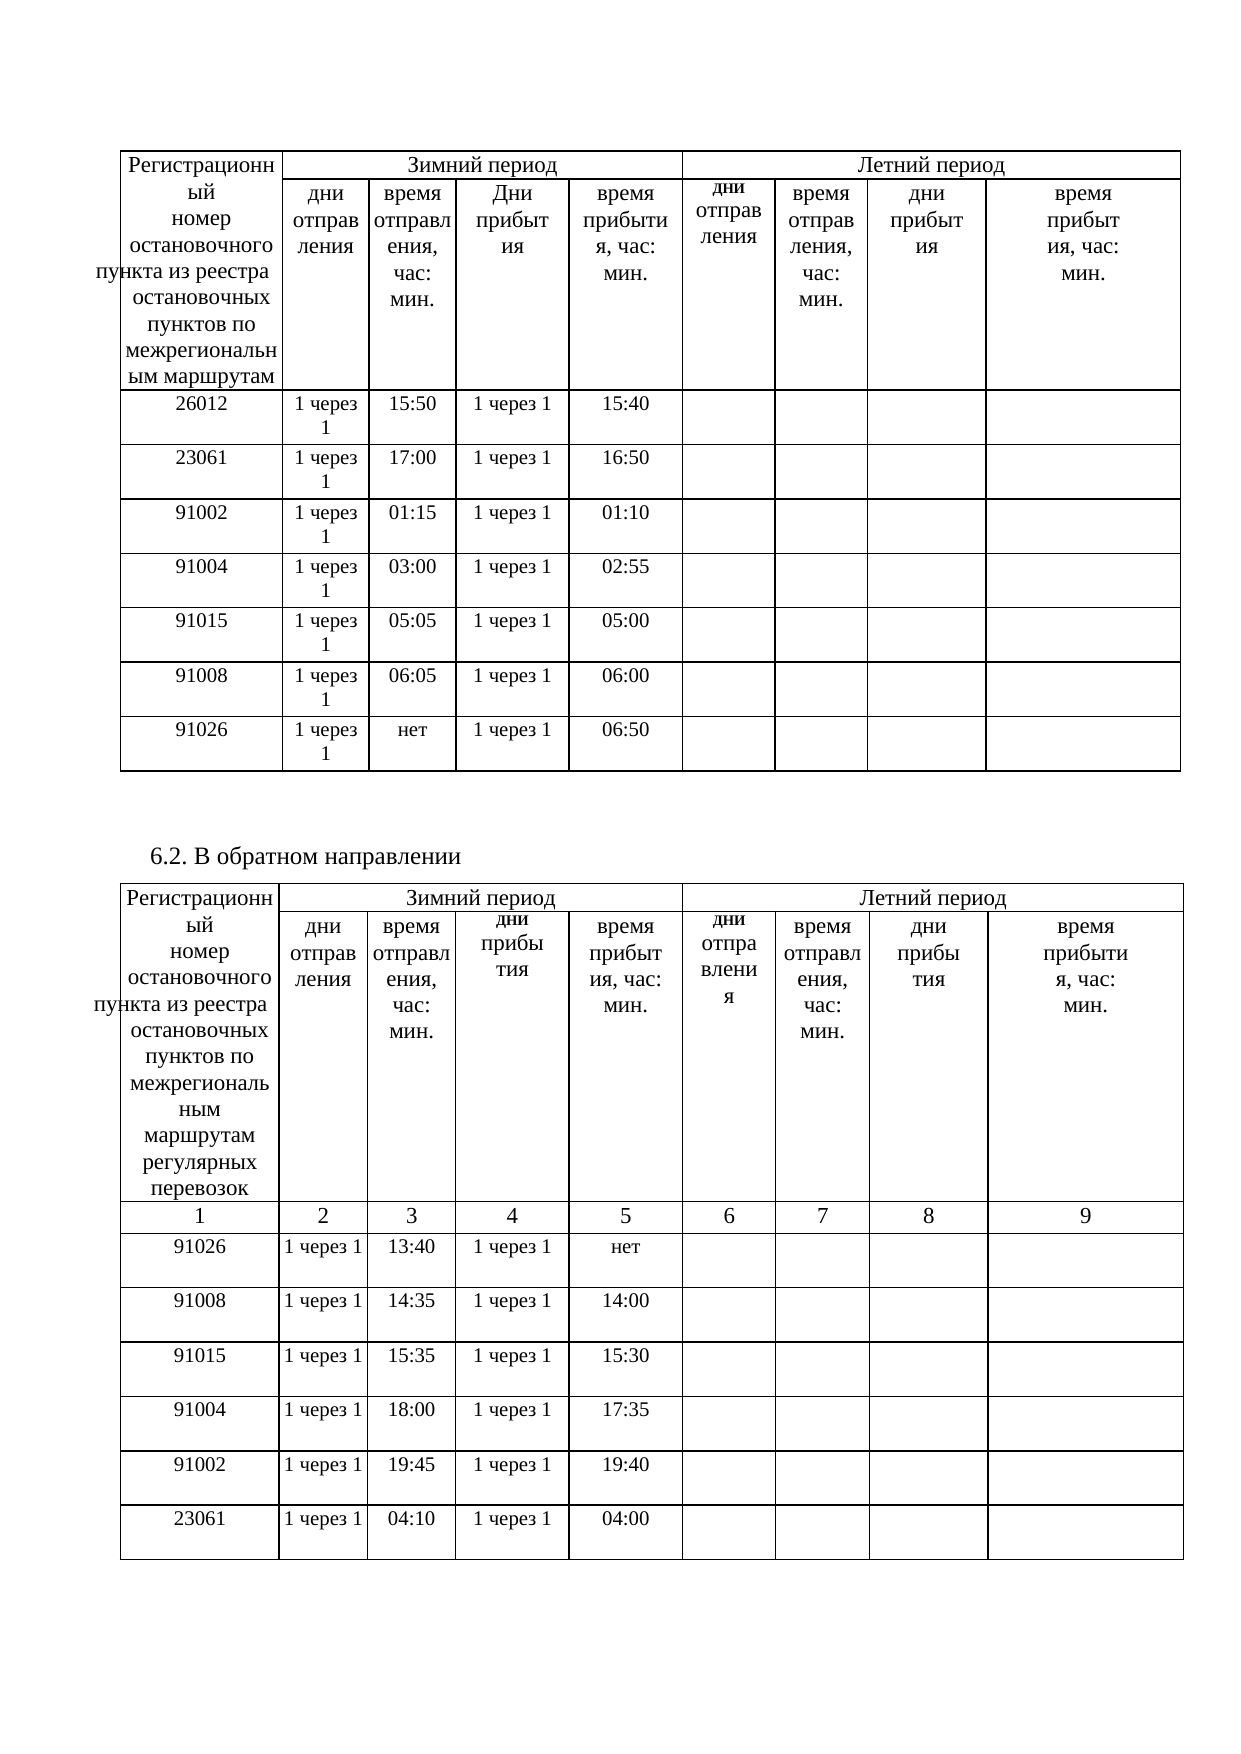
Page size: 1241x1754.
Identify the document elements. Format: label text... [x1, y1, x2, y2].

table_cell время отправл ения, час: мин. [776, 912, 869, 1201]
table_cell время отправл ения, час: мин. [370, 180, 455, 389]
table_cell [870, 1397, 987, 1450]
table_cell 91004 [121, 554, 282, 607]
table_cell 1 [121, 1202, 278, 1232]
table_cell [683, 1506, 775, 1559]
table_cell 26012 [121, 391, 282, 444]
table_cell 91015 [121, 608, 282, 661]
table_cell 1 через 1 [283, 608, 368, 661]
table_cell 7 [776, 1202, 869, 1232]
table_cell [776, 1397, 869, 1450]
table_cell Дни прибыт ия [457, 180, 568, 389]
table_cell 9 [989, 1202, 1183, 1232]
table_cell 91002 [121, 1452, 278, 1504]
table_cell ДНИ отпра влени я [683, 912, 775, 1201]
table_cell 1 через 1 [457, 663, 568, 716]
table_cell 17:00 [370, 445, 455, 498]
table_cell 91002 [121, 500, 282, 552]
table_cell 91004 [121, 1397, 278, 1450]
table_cell [776, 1452, 869, 1504]
table_cell [870, 1234, 987, 1287]
table_cell [989, 1506, 1183, 1559]
table_cell дни отправ ления [280, 912, 367, 1201]
table_cell 06:05 [370, 663, 455, 716]
table_cell [776, 554, 867, 607]
table_cell [776, 391, 867, 444]
table_cell 91026 [121, 1234, 278, 1287]
table_cell [868, 608, 985, 661]
table_cell 03:00 [370, 554, 455, 607]
table_cell 13:40 [368, 1234, 455, 1287]
table_cell 1 через 1 [280, 1234, 367, 1287]
table_cell 06:00 [570, 663, 682, 716]
table_cell 15:40 [570, 391, 682, 444]
table_cell 6 [683, 1202, 775, 1232]
table_cell [870, 1506, 987, 1559]
table_header Регистрационный номер остановочного пункта из реестра остановочных пунктов по межрегиональным маршрутам регулярных перевозок [121, 884, 278, 1201]
table_cell дни прибы тия [870, 912, 987, 1201]
table_cell 1 через 1 [283, 717, 368, 770]
table_cell 1 через 1 [456, 1288, 568, 1341]
table_cell [776, 445, 867, 498]
table_cell 1 через 1 [457, 554, 568, 607]
table_cell 17:35 [570, 1397, 682, 1450]
table_cell [683, 1343, 775, 1396]
table_cell 1 через 1 [457, 391, 568, 444]
table_cell 1 через 1 [283, 554, 368, 607]
table_cell 15:35 [368, 1343, 455, 1396]
table_cell 1 через 1 [280, 1288, 367, 1341]
table_cell [683, 717, 774, 770]
table_cell 1 через 1 [283, 391, 368, 444]
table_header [121, 152, 282, 389]
table_cell [868, 500, 985, 552]
table_cell 19:45 [368, 1452, 455, 1504]
table_cell 5 [570, 1202, 682, 1232]
table_cell [987, 391, 1180, 444]
table_cell 91008 [121, 663, 282, 716]
table_cell [989, 1452, 1183, 1504]
table_cell 23061 [121, 1506, 278, 1559]
table_cell 1 через 1 [457, 445, 568, 498]
table_cell 01:10 [570, 500, 682, 552]
table_cell [683, 1397, 775, 1450]
table_header Зимний период [283, 152, 682, 178]
table_cell 1 через 1 [456, 1234, 568, 1287]
table_cell 19:40 [570, 1452, 682, 1504]
table_cell время прибыт ия, час: мин. [987, 180, 1180, 389]
table_cell 05:00 [570, 608, 682, 661]
table_cell 1 через 1 [456, 1343, 568, 1396]
table_cell [987, 717, 1180, 770]
table_cell [776, 608, 867, 661]
table_cell [683, 1452, 775, 1504]
table_cell 1 через 1 [280, 1506, 367, 1559]
table_cell [683, 554, 774, 607]
table_cell 4 [456, 1202, 568, 1232]
table_cell 1 через 1 [280, 1343, 367, 1396]
table_cell [776, 1343, 869, 1396]
table_cell [870, 1343, 987, 1396]
table_cell 02:55 [570, 554, 682, 607]
table_cell [683, 445, 774, 498]
table_cell 1 через 1 [280, 1397, 367, 1450]
table_cell [868, 391, 985, 444]
table_cell 1 через 1 [456, 1397, 568, 1450]
table_cell 3 [368, 1202, 455, 1232]
table_cell 23061 [121, 445, 282, 498]
table_cell [683, 1234, 775, 1287]
table_cell 15:50 [370, 391, 455, 444]
table_cell 1 через 1 [283, 445, 368, 498]
table_cell [870, 1288, 987, 1341]
table_cell 04:10 [368, 1506, 455, 1559]
table_cell [683, 663, 774, 716]
table_cell [776, 1506, 869, 1559]
table_cell [683, 1288, 775, 1341]
table_cell 04:00 [570, 1506, 682, 1559]
table_cell [987, 445, 1180, 498]
table_cell нет [570, 1234, 682, 1287]
table_cell время прибыти я, час: мин. [570, 180, 682, 389]
table_cell дни прибыт ия [868, 180, 985, 389]
table_cell [987, 663, 1180, 716]
table_cell [989, 1343, 1183, 1396]
table_cell [776, 717, 867, 770]
table_cell [683, 608, 774, 661]
table_cell ДНИ отправ ления [683, 180, 774, 389]
table_cell время прибыт ия, час: мин. [570, 912, 682, 1201]
table_cell 1 через 1 [283, 500, 368, 552]
table_cell [868, 445, 985, 498]
table_cell время отправ ления, час: мин. [776, 180, 867, 389]
table_cell 91026 [121, 717, 282, 770]
table_cell 91008 [121, 1288, 278, 1341]
table_cell 1 через 1 [456, 1506, 568, 1559]
table_cell [989, 1288, 1183, 1341]
table_cell 16:50 [570, 445, 682, 498]
table_cell [989, 1397, 1183, 1450]
table_cell [868, 663, 985, 716]
table_cell 1 через 1 [456, 1452, 568, 1504]
table_cell [987, 500, 1180, 552]
table_cell [987, 608, 1180, 661]
table_cell [776, 663, 867, 716]
table_cell [987, 554, 1180, 607]
table_cell [776, 500, 867, 552]
table_cell 15:30 [570, 1343, 682, 1396]
table_cell 14:00 [570, 1288, 682, 1341]
table_cell 05:05 [370, 608, 455, 661]
table_cell время прибыти я, час: мин. [989, 912, 1183, 1201]
table_cell [776, 1234, 869, 1287]
table_cell 1 через 1 [457, 608, 568, 661]
table_cell [868, 717, 985, 770]
table_cell 2 [280, 1202, 367, 1232]
table_cell [989, 1234, 1183, 1287]
table_cell 91015 [121, 1343, 278, 1396]
table_cell ДНИ прибы тия [456, 912, 568, 1201]
table_cell нет [370, 717, 455, 770]
table_header Зимний период [280, 884, 682, 911]
table_cell [776, 1288, 869, 1341]
table_cell [683, 500, 774, 552]
table_cell 01:15 [370, 500, 455, 552]
table_cell время отправл ения, час: мин. [368, 912, 455, 1201]
table_header Летний период [683, 884, 1183, 911]
table_cell 1 через 1 [280, 1452, 367, 1504]
table_cell [868, 554, 985, 607]
table_header Летний период [683, 152, 1180, 178]
table_cell 14:35 [368, 1288, 455, 1341]
table_cell 18:00 [368, 1397, 455, 1450]
text 6.2. В обратном направлении [150, 841, 1090, 870]
table_cell 06:50 [570, 717, 682, 770]
table_cell дни отправ ления [283, 180, 368, 389]
table_cell 1 через 1 [283, 663, 368, 716]
table_cell [683, 391, 774, 444]
table_cell 1 через 1 [457, 500, 568, 552]
table_cell 1 через 1 [457, 717, 568, 770]
table_cell [870, 1452, 987, 1504]
table_cell 8 [870, 1202, 987, 1232]
